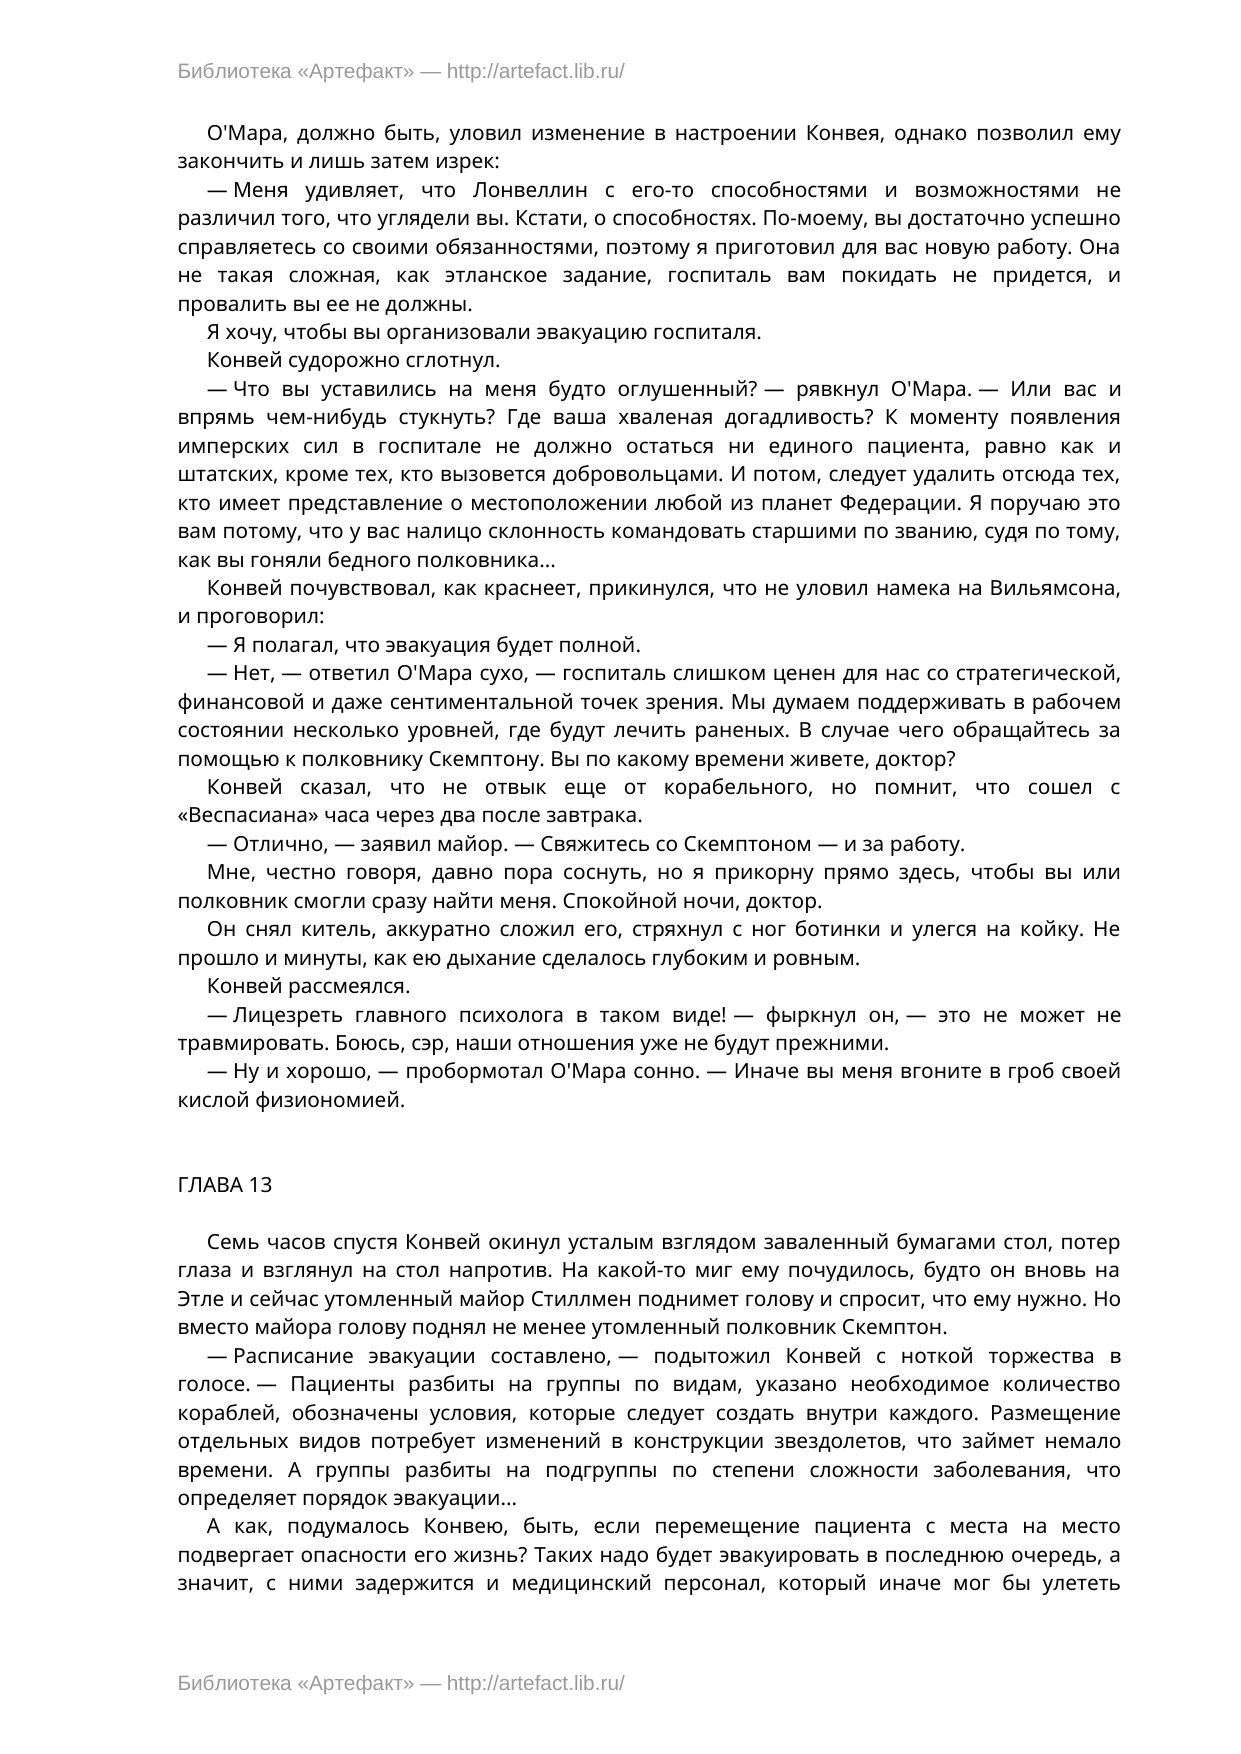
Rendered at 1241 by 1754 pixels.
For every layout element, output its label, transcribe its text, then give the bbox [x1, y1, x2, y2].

text — Расписание эвакуации составлено, — подытожил Конвей с ноткой торжества в голосе. — Пациенты разбиты на группы по видам, указано необходимое количество кораблей, обозначены условия, которые следует создать внутри каждого. Размещение отдельных видов потребует изменений в конструкции звездолетов, что займет немало времени. А группы разбиты на подгруппы по степени сложности заболевания, что определяет порядок эвакуации... [177, 1341, 1122, 1512]
text О'Мара, должно быть, уловил изменение в настроении Конвея, однако позволил ему закончить и лишь затем изрек: [177, 118, 1122, 175]
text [177, 1512, 1122, 1597]
text Семь часов спустя Конвей окинул усталым взглядом заваленный бумагами стол, потер глаза и взглянул на стол напротив. На какой-то миг ему почудилось, будто он вновь на Этле и сейчас утомленный майор Стиллмен поднимет голову и спросит, что ему нужно. Но вместо майора голову поднял не менее утомленный полковник Скемптон. [177, 1227, 1122, 1341]
text — Отлично, — заявил майор. — Свяжитесь со Скемптоном — и за работу. [177, 829, 1122, 857]
text Конвей рассмеялся. [177, 971, 1122, 1000]
text — Нет, — ответил О'Мара сухо, — госпиталь слишком ценен для нас со стратегической, финансовой и даже сентиментальной точек зрения. Мы думаем поддерживать в рабочем состоянии несколько уровней, где будут лечить раненых. В случае чего обращайтесь за помощью к полковнику Скемптону. Вы по какому времени живете, доктор? [177, 658, 1122, 772]
text Конвей сказал, что не отвык еще от корабельного, но помнит, что сошел с «Веспасиана» часа через два после завтрака. [177, 772, 1122, 829]
text — Лицезреть главного психолога в таком виде! — фыркнул он, — это не может не травмировать. Боюсь, сэр, наши отношения уже не будут прежними. [177, 1000, 1122, 1057]
text Мне, честно говоря, давно пора соснуть, но я прикорну прямо здесь, чтобы вы или полковник смогли сразу найти меня. Спокойной ночи, доктор. [177, 857, 1122, 914]
text Он снял китель, аккуратно сложил его, стряхнул с ног ботинки и улегся на койку. Не прошло и минуты, как ею дыхание сделалось глубоким и ровным. [177, 914, 1122, 971]
text — Что вы уставились на меня будто оглушенный? — рявкнул О'Мара. — Или вас и впрямь чем-нибудь стукнуть? Где ваша хваленая догадливость? К моменту появления имперских сил в госпитале не должно остаться ни единого пациента, равно как и штатских, кроме тех, кто вызовется добровольцами. И потом, следует удалить отсюда тех, кто имеет представление о местоположении любой из планет Федерации. Я поручаю это вам потому, что у вас налицо склонность командовать старшими по званию, судя по тому, как вы гоняли бедного полковника... [177, 374, 1122, 573]
text — Меня удивляет, что Лонвеллин с его-то способностями и возможностями не различил того, что углядели вы. Кстати, о способностях. По-моему, вы достаточно успешно справляетесь со своими обязанностями, поэтому я приготовил для вас новую работу. Она не такая сложная, как этланское задание, госпиталь вам покидать не придется, и провалить вы ее не должны. [177, 175, 1122, 317]
text ГЛАВА 13 [177, 1170, 1122, 1199]
text — Ну и хорошо, — пробормотал О'Мара сонно. — Иначе вы меня вгоните в гроб своей кислой физиономией. [177, 1057, 1122, 1113]
text Конвей судорожно сглотнул. [177, 346, 1122, 374]
text — Я полагал, что эвакуация будет полной. [177, 630, 1122, 658]
text Конвей почувствовал, как краснеет, прикинулся, что не уловил намека на Вильямсона, и проговорил: [177, 573, 1122, 630]
text Я хочу, чтобы вы организовали эвакуацию госпиталя. [177, 317, 1122, 346]
